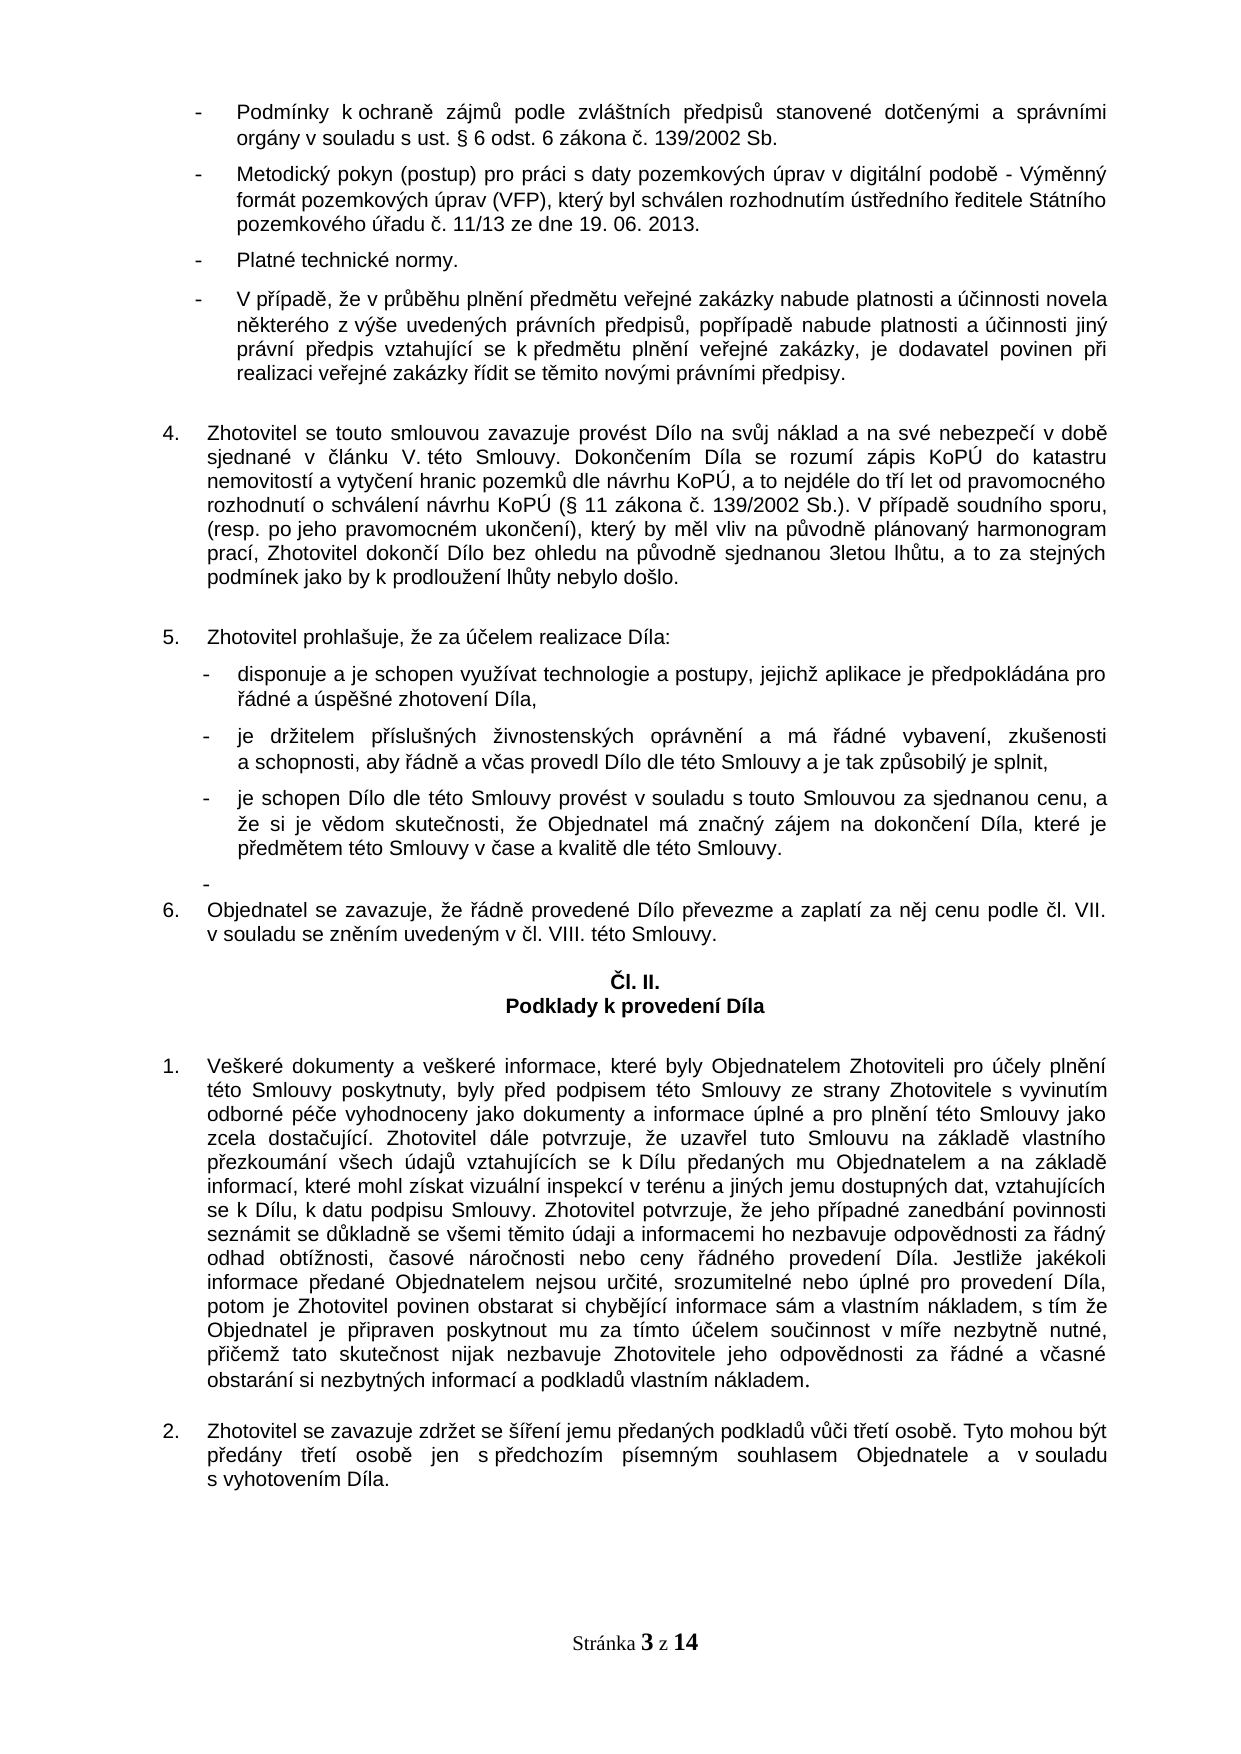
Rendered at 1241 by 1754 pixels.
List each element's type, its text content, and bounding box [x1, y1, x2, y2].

list Platné technické normy. [192, 248, 1107, 274]
text 2. Zhotovitel se zavazuje zdržet se šíření jemu předaných podkladů vůči třetí osobě. Tyto mohou být předány třetí osobě jen s předchozím písemným souhlasem Objednatele a v souladu s vyhotovením Díla. [162, 1418, 1107, 1490]
list Metodický pokyn (postup) pro práci s daty pozemkových úprav v digitální podobě - Výměnný formát pozemkových úprav (VFP), který byl schválen rozhodnutím ústředního ředitele Státního pozemkového úřadu č. 11/13 ze dne 19. 06. 2013. [192, 162, 1107, 236]
text Podklady k provedení Díla [162, 994, 1107, 1018]
list je držitelem příslušných živnostenských oprávnění a má řádné vybavení, zkušenosti a schopnosti, aby řádně a včas provedl Dílo dle této Smlouvy a je tak způsobilý je splnit, [200, 724, 1107, 773]
text 4. Zhotovitel se touto smlouvou zavazuje provést Dílo na svůj náklad a na své nebezpečí v době sjednané v článku V. této Smlouvy. Dokončením Díla se rozumí zápis KoPÚ do katastru nemovitostí a vytyčení hranic pozemků dle návrhu KoPÚ, a to nejdéle do tří let od pravomocného rozhodnutí o schválení návrhu KoPÚ (§ 11 zákona č. 139/2002 Sb.). V případě soudního sporu, (resp. po jeho pravomocném ukončení), který by měl vliv na původně plánovaný harmonogram prací, Zhotovitel dokončí Dílo bez ohledu na původně sjednanou 3letou lhůtu, a to za stejných podmínek jako by k prodloužení lhůty nebylo došlo. [162, 421, 1107, 588]
text Čl. II. [162, 970, 1107, 994]
list je schopen Dílo dle této Smlouvy provést v souladu s touto Smlouvou za sjednanou cenu, a že si je vědom skutečnosti, že Objednatel má značný zájem na dokončení Díla, které je předmětem této Smlouvy v čase a kvalitě dle této Smlouvy. [200, 786, 1107, 860]
text 6. Objednatel se zavazuje, že řádně provedené Dílo převezme a zaplatí za něj cenu podle čl. VII. v souladu se zněním uvedeným v čl. VIII. této Smlouvy. [162, 898, 1107, 946]
list V případě, že v průběhu plnění předmětu veřejné zakázky nabude platnosti a účinnosti novela některého z výše uvedených právních předpisů, popřípadě nabude platnosti a účinnosti jiný právní předpis vztahující se k předmětu plnění veřejné zakázky, je dodavatel povinen při realizaci veřejné zakázky řídit se těmito novými právními předpisy. [192, 287, 1107, 384]
list disponuje a je schopen využívat technologie a postupy, jejichž aplikace je předpokládána pro řádné a úspěšné zhotovení Díla, [200, 661, 1107, 711]
list Podmínky k ochraně zájmů podle zvláštních předpisů stanovené dotčenými a správními orgány v souladu s ust. § 6 odst. 6 zákona č. 139/2002 Sb. [192, 100, 1107, 149]
text 5. Zhotovitel prohlašuje, že za účelem realizace Díla: [162, 625, 1107, 649]
list Veškeré dokumenty a veškeré informace, které byly Objednatelem Zhotoviteli pro účely plnění této Smlouvy poskytnuty, byly před podpisem této Smlouvy ze strany Zhotovitele s vyvinutím odborné péče vyhodnoceny jako dokumenty a informace úplné a pro plnění této Smlouvy jako zcela dostačující. Zhotovitel dále potvrzuje, že uzavřel tuto Smlouvu na základě vlastního přezkoumání všech údajů vztahujících se k Dílu předaných mu Objednatelem a na základě informací, které mohl získat vizuální inspekcí v terénu a jiných jemu dostupných dat, vztahujících se k Dílu, k datu podpisu Smlouvy. Zhotovitel potvrzuje, že jeho případné zanedbání povinnosti seznámit se důkladně se všemi těmito údaji a informacemi ho nezbavuje odpovědnosti za řádný odhad obtížnosti, časové náročnosti nebo ceny řádného provedení Díla. Jestliže jakékoli informace předané Objednatelem nejsou určité, srozumitelné nebo úplné pro provedení Díla, potom je Zhotovitel povinen obstarat si chybějící informace sám a vlastním nákladem, s tím že Objednatel je připraven poskytnout mu za tímto účelem součinnost v míře nezbytně nutné, přičemž tato skutečnost nijak nezbavuje Zhotovitele jeho odpovědnosti za řádné a včasné obstarání si nezbytných informací a podkladů vlastním nákladem. [162, 1054, 1107, 1392]
